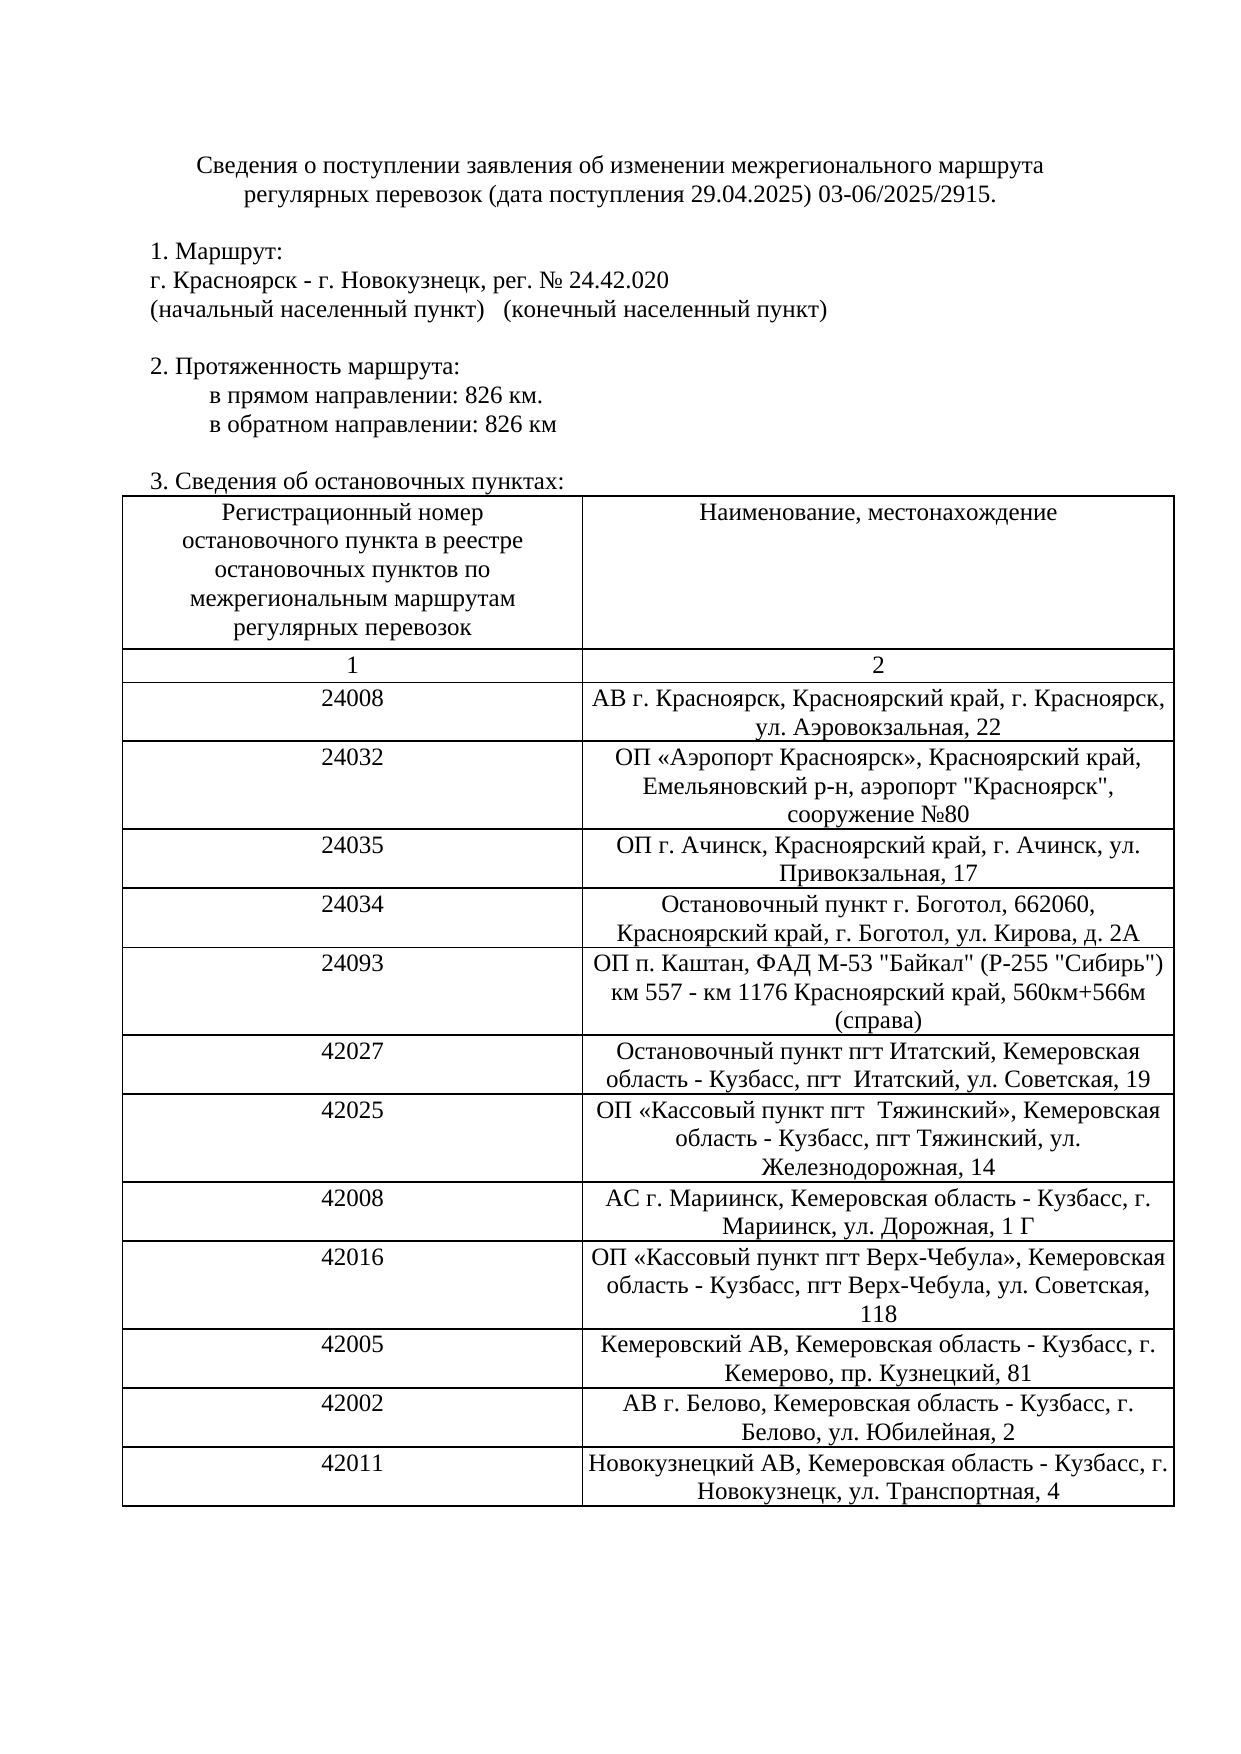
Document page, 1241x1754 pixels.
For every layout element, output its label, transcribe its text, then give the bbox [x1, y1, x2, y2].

text (начальный населенный пункт) (конечный населенный пункт) [150, 294, 1090, 322]
table_cell 24034 [123, 889, 582, 946]
table_header Наименование, местонахождение [583, 497, 1173, 648]
table_cell 2 [583, 650, 1173, 681]
table_cell 24035 [123, 830, 582, 887]
table_cell АВ г. Белово, Кемеровская область - Кузбасс, г. Белово, ул. Юбилейная, 2 [583, 1389, 1173, 1446]
table_cell 24093 [123, 948, 582, 1034]
text 3. Сведения об остановочных пунктах: [150, 466, 1090, 495]
table_cell Новокузнецкий АВ, Кемеровская область - Кузбасс, г. Новокузнецк, ул. Транспортная, 4 [583, 1448, 1173, 1505]
table_cell 1 [123, 650, 582, 681]
table_cell АС г. Мариинск, Кемеровская область - Кузбасс, г. Мариинск, ул. Дорожная, 1 Г [583, 1183, 1173, 1240]
table_cell ОП «Кассовый пункт пгт Верх-Чебула», Кемеровская область - Кузбасс, пгт Верх-Чебула, ул. Советская, 118 [583, 1242, 1173, 1328]
table_cell 42008 [123, 1183, 582, 1240]
text 1. Маршрут: [150, 236, 1090, 265]
text в обратном направлении: 826 км [150, 409, 1090, 437]
table_cell 42027 [123, 1036, 582, 1093]
table_cell 24008 [123, 683, 582, 740]
table_cell Остановочный пункт г. Боготол, 662060, Красноярский край, г. Боготол, ул. Кирова, д. 2А [583, 889, 1173, 946]
table_cell ОП «Кассовый пункт пгт Тяжинский», Кемеровская область - Кузбасс, пгт Тяжинский, ул. Железнодорожная, 14 [583, 1095, 1173, 1181]
table_header Регистрационный номер остановочного пункта в реестре остановочных пунктов по межрегиональным маршрутам регулярных перевозок [123, 497, 582, 648]
table_cell 42025 [123, 1095, 582, 1181]
text г. Красноярск - г. Новокузнецк, рег. № 24.42.020 [150, 265, 1090, 294]
table_cell ОП «Аэропорт Красноярск», Красноярский край, Емельяновский р-н, аэропорт "Красноярск", сооружение №80 [583, 742, 1173, 828]
text Сведения о поступлении заявления об изменении межрегионального маршрута регулярных перевозок (дата поступления 29.04.2025) 03-06/2025/2915. [150, 150, 1090, 207]
table_cell 42002 [123, 1389, 582, 1446]
table_cell ОП п. Каштан, ФАД М-53 "Байкал" (Р-255 "Сибирь") км 557 - км 1176 Красноярский край, 560км+566м (справа) [583, 948, 1173, 1034]
table_cell Кемеровский АВ, Кемеровская область - Кузбасс, г. Кемерово, пр. Кузнецкий, 81 [583, 1330, 1173, 1387]
text 2. Протяженность маршрута: [150, 351, 1090, 380]
table_cell ОП г. Ачинск, Красноярский край, г. Ачинск, ул. Привокзальная, 17 [583, 830, 1173, 887]
table_cell АВ г. Красноярск, Красноярский край, г. Красноярск, ул. Аэровокзальная, 22 [583, 683, 1173, 740]
table_cell Остановочный пункт пгт Итатский, Кемеровская область - Кузбасс, пгт Итатский, ул. Советская, 19 [583, 1036, 1173, 1093]
table_cell 24032 [123, 742, 582, 828]
table_cell 42011 [123, 1448, 582, 1505]
table_cell 42016 [123, 1242, 582, 1328]
text в прямом направлении: 826 км. [150, 380, 1090, 409]
table_cell 42005 [123, 1330, 582, 1387]
